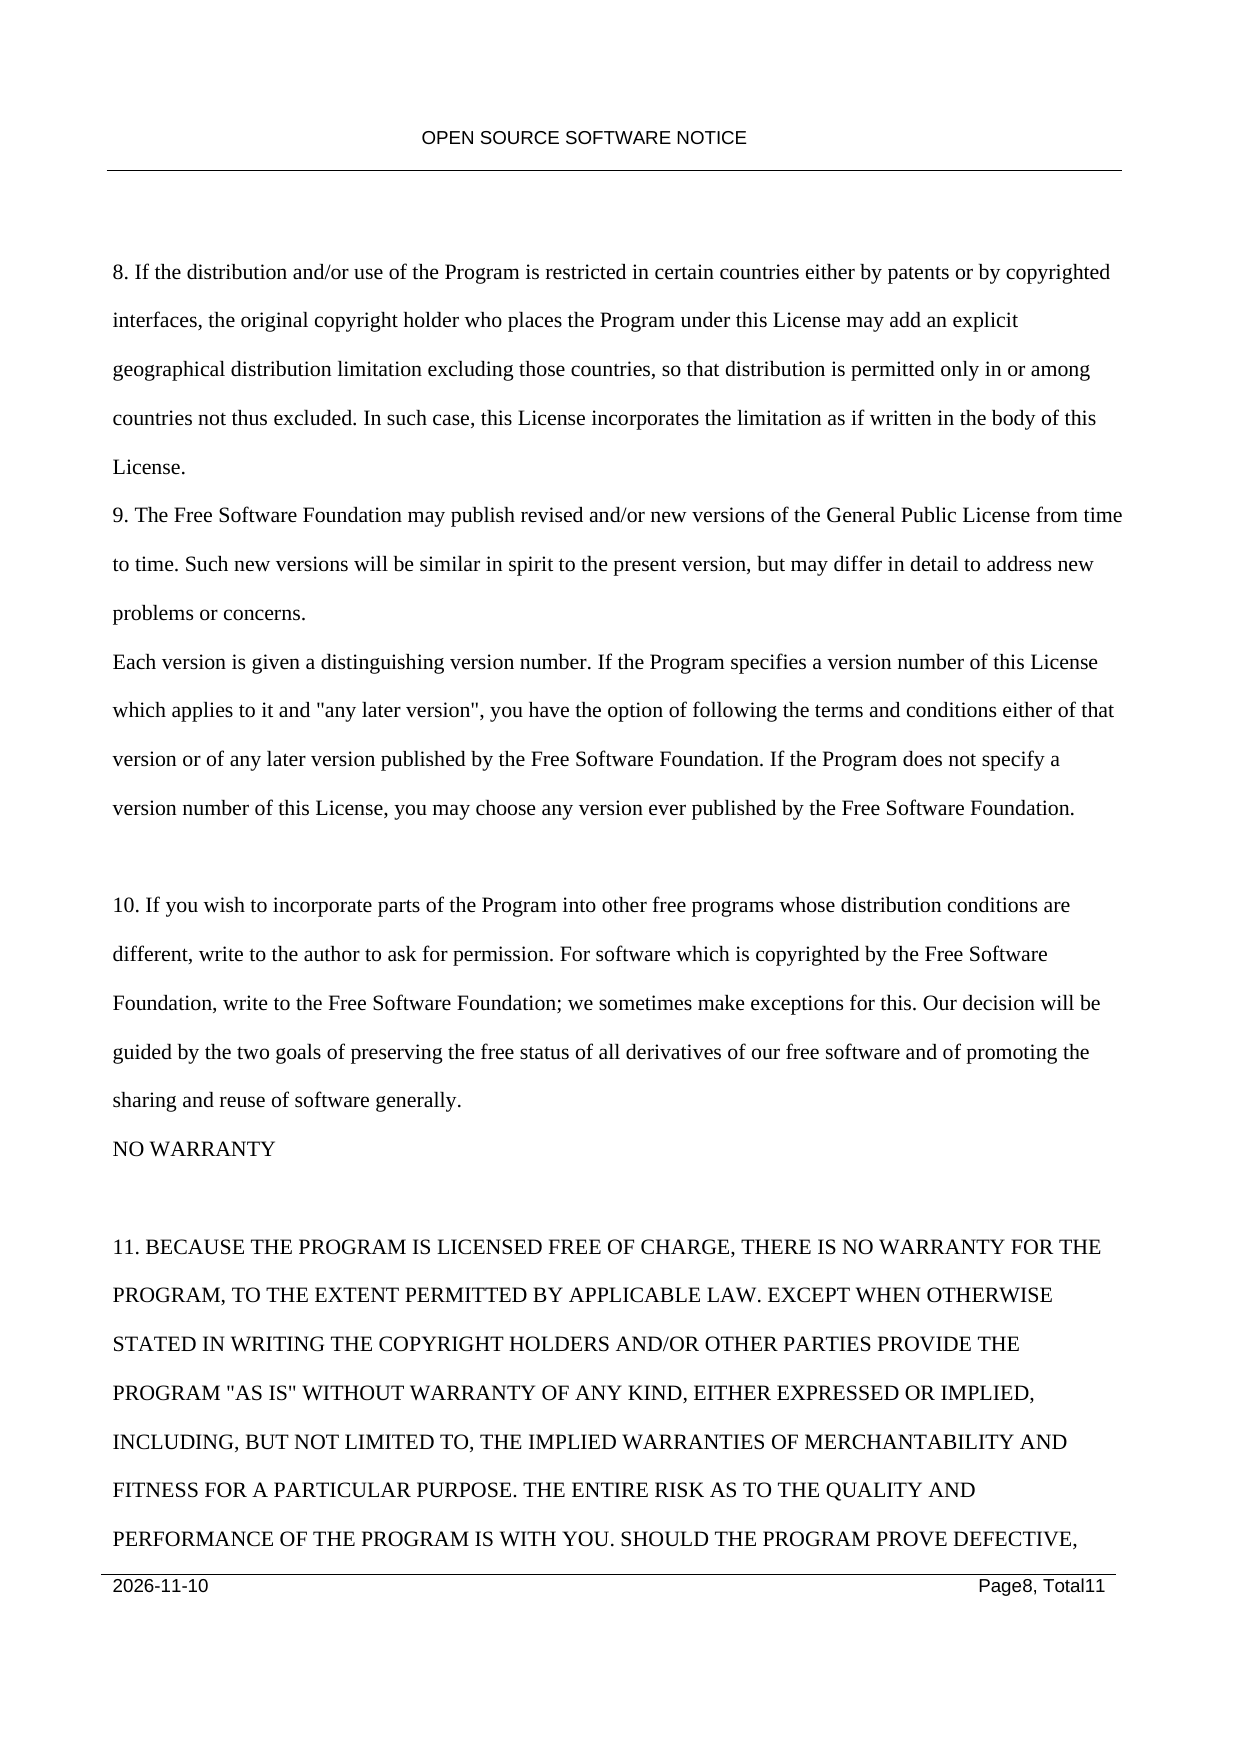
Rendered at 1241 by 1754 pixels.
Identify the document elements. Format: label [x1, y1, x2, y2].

text [112, 206, 1128, 1555]
